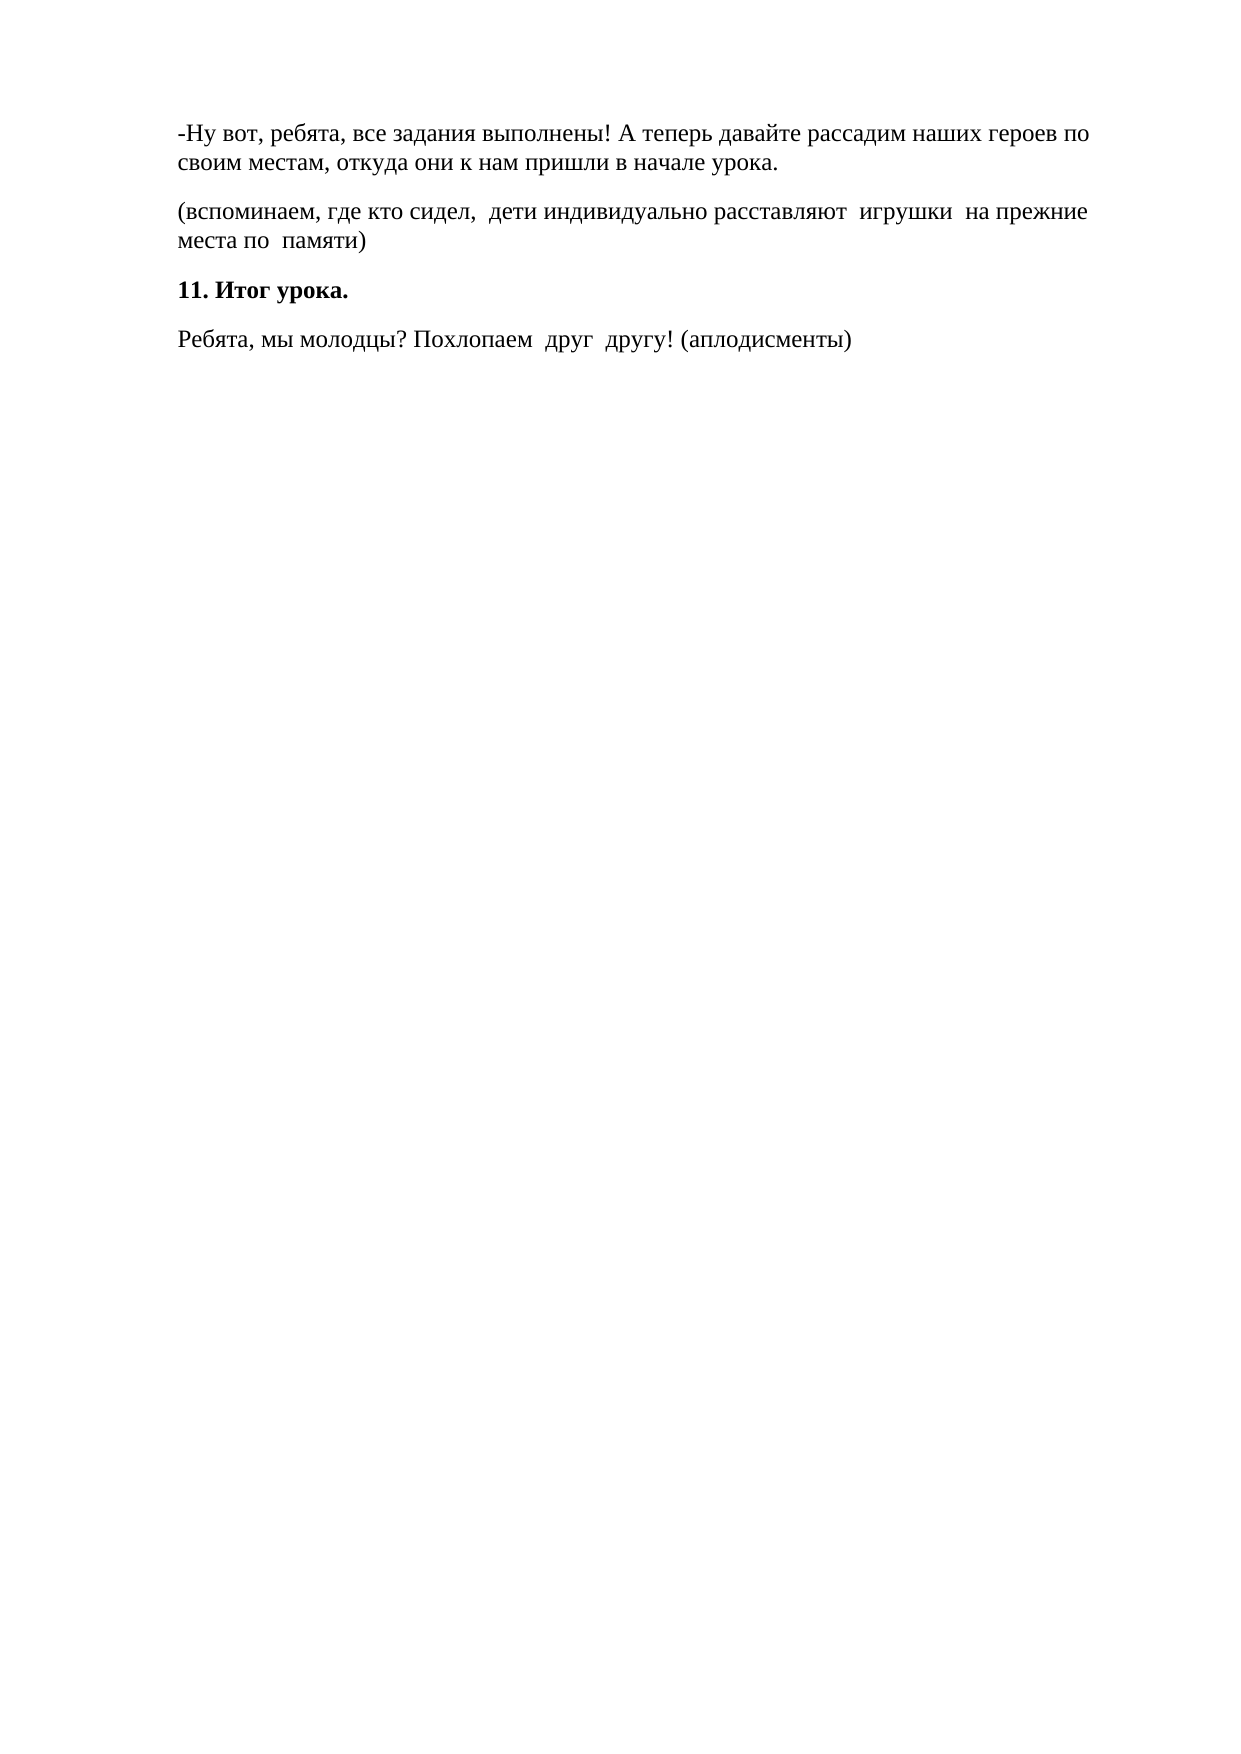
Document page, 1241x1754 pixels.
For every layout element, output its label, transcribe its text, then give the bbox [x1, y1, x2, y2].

text (вспоминаем, где кто сидел, дети индивидуально расставляют игрушки на прежние места по памяти) [177, 196, 1152, 254]
text 11. Итог урока. [177, 275, 1152, 303]
text -Ну вот, ребята, все задания выполнены! А теперь давайте рассадим наших героев по своим местам, откуда они к нам пришли в начале урока. [177, 118, 1152, 176]
text Ребята, мы молодцы? Похлопаем друг другу! (аплодисменты) [177, 324, 1152, 353]
